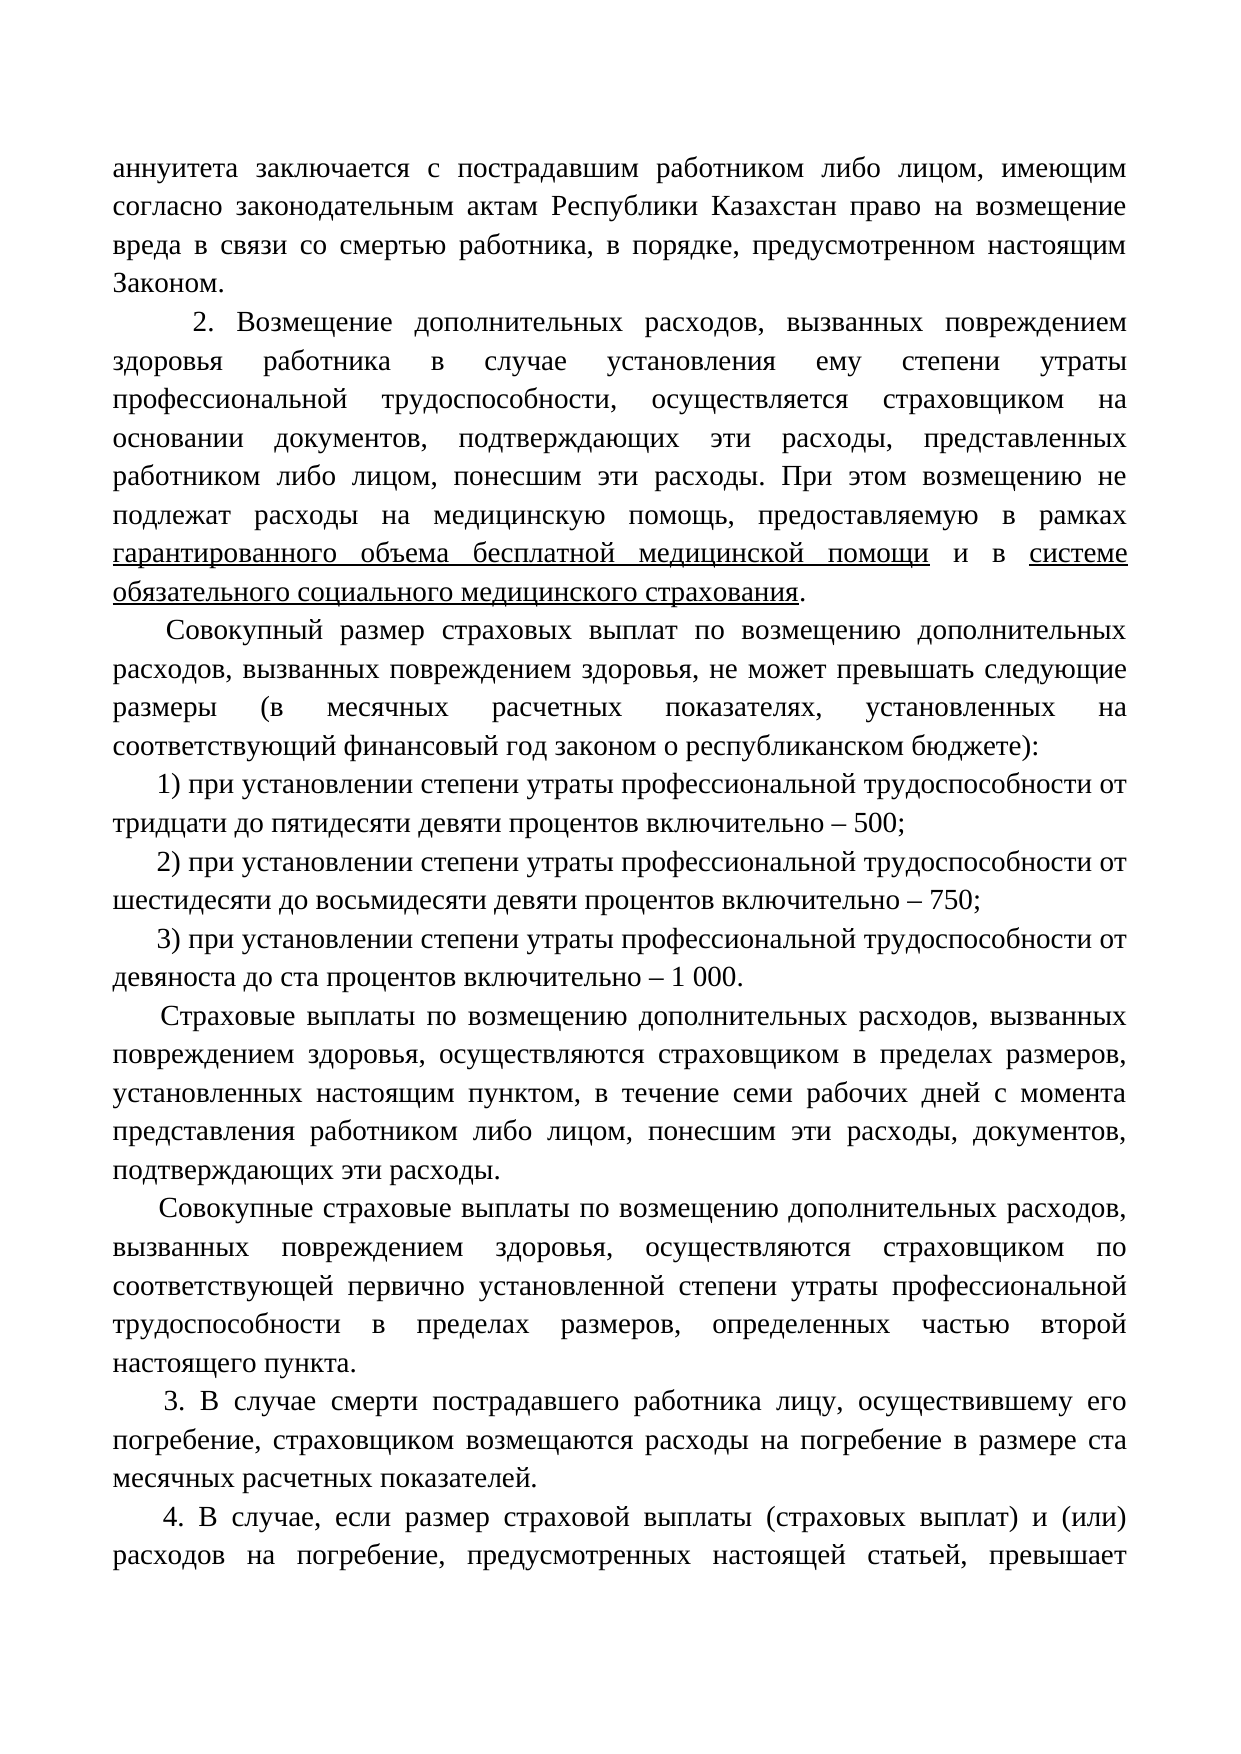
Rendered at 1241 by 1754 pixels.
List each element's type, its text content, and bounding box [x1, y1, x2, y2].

text 2) при установлении степени утраты профессиональной трудоспособности от шестидесяти до восьмидесяти девяти процентов включительно – 750; [112, 844, 1128, 916]
text 2. Возмещение дополнительных расходов, вызванных повреждением здоровья работника в случае установления ему степени утраты профессиональной трудоспособности, осуществляется страховщиком на основании документов, подтверждающих эти расходы, представленных работником либо лицом, понесшим эти расходы. При этом возмещению не подлежат расходы на медицинскую помощь, предоставляемую в рамках гарантированного объема бесплатной медицинской помощи и в системе обязательного социального медицинского страхования. [112, 304, 1128, 607]
text Страховые выплаты по возмещению дополнительных расходов, вызванных повреждением здоровья, осуществляются страховщиком в пределах размеров, установленных настоящим пунктом, в течение семи рабочих дней с момента представления работником либо лицом, понесшим эти расходы, документов, подтверждающих эти расходы. [112, 998, 1128, 1186]
text 3) при установлении степени утраты профессиональной трудоспособности от девяноста до ста процентов включительно – 1 000. [112, 921, 1128, 993]
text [112, 1499, 1128, 1571]
text Совокупный размер страховых выплат по возмещению дополнительных расходов, вызванных повреждением здоровья, не может превышать следующие размеры (в месячных расчетных показателях, установленных на соответствующий финансовый год законом о республиканском бюджете): [112, 612, 1128, 762]
text 1) при установлении степени утраты профессиональной трудоспособности от тридцати до пятидесяти девяти процентов включительно – 500; [112, 767, 1128, 839]
text Совокупные страховые выплаты по возмещению дополнительных расходов, вызванных повреждением здоровья, осуществляются страховщиком по соответствующей первично установленной степени утраты профессиональной трудоспособности в пределах размеров, определенных частью второй настоящего пункта. [112, 1191, 1128, 1378]
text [112, 150, 1128, 299]
text 3. В случае смерти пострадавшего работника лицу, осуществившему его погребение, страховщиком возмещаются расходы на погребение в размере ста месячных расчетных показателей. [112, 1383, 1128, 1494]
